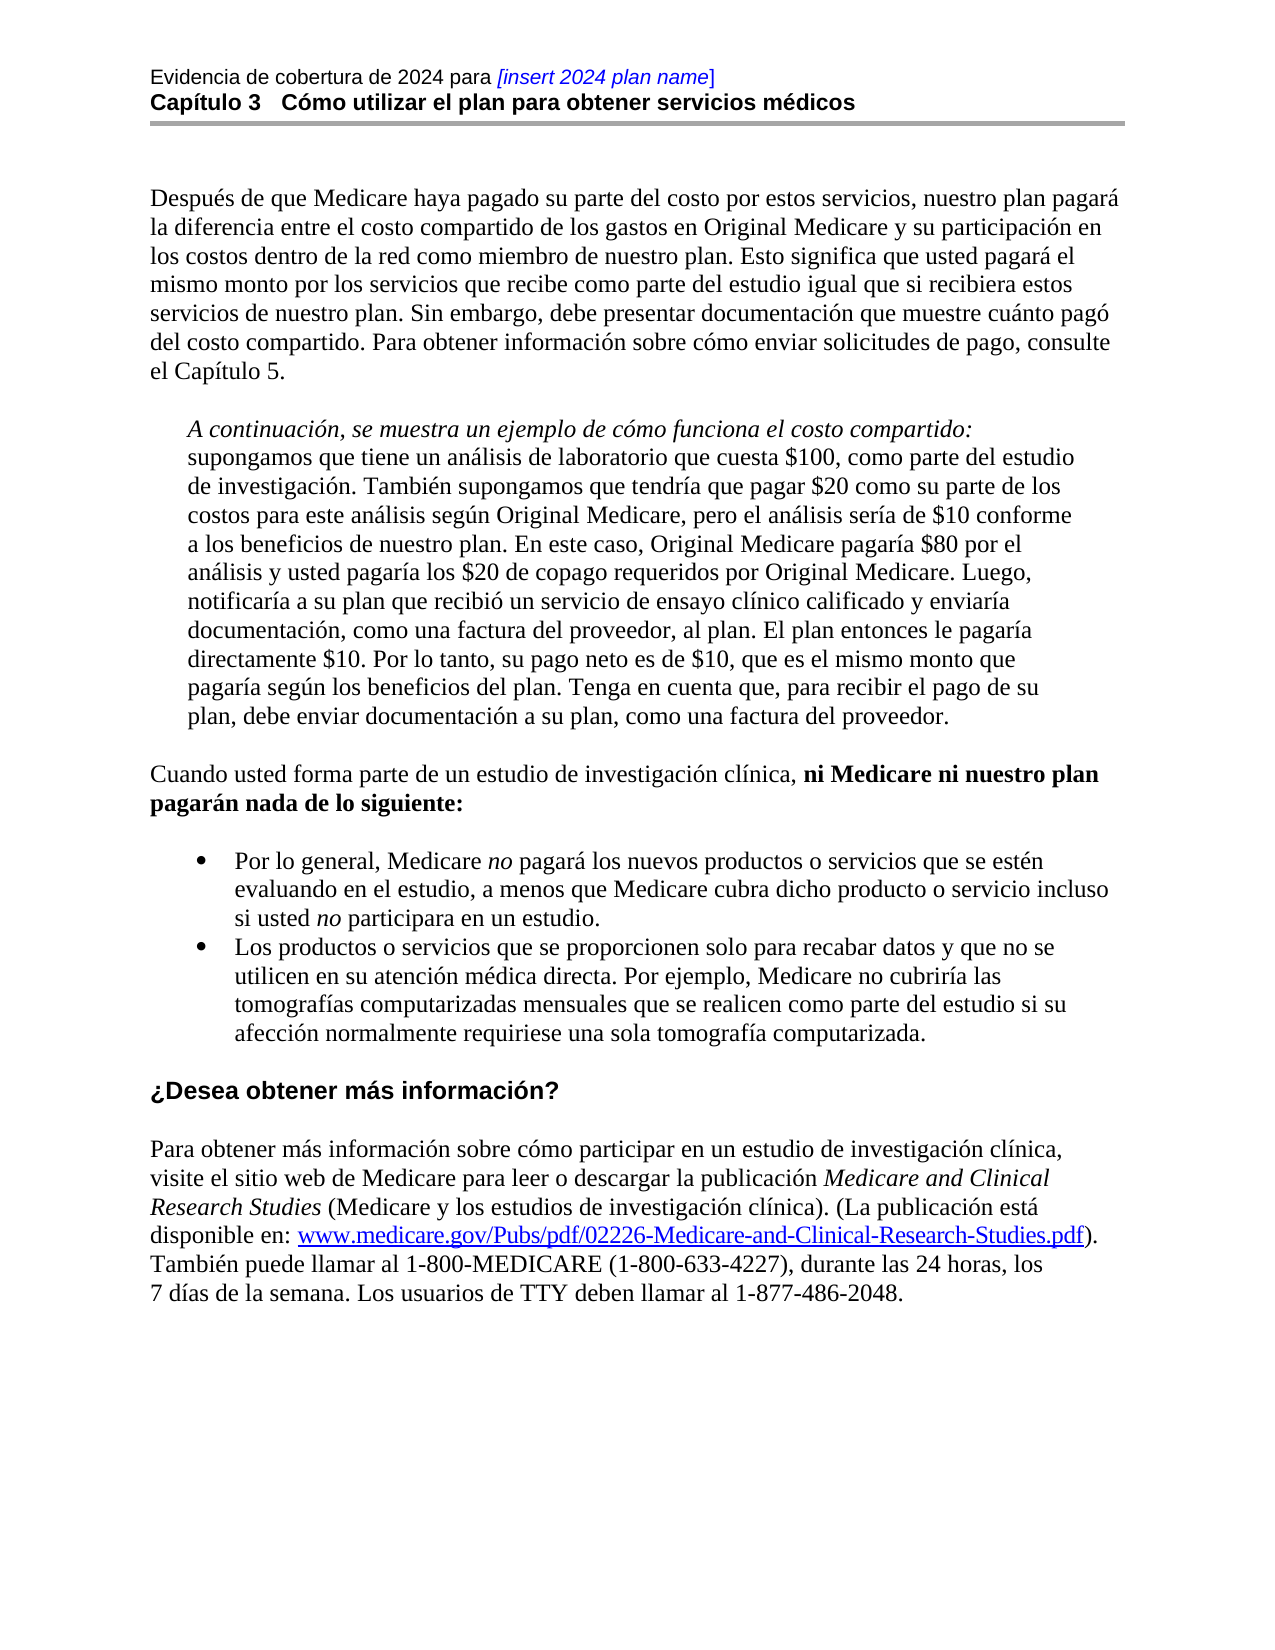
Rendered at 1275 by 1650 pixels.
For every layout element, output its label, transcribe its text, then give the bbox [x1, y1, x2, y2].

list El tratamiento de los efectos secundarios y las complicaciones que sean consecuencia de la nueva atención. [197, 183, 1125, 241]
list Por lo general, Medicare no pagará los nuevos productos o servicios que se estén evaluando en el estudio, a menos que Medicare cubra dicho producto o servicio incluso si usted no participara en un estudio. [197, 932, 1125, 1019]
list Los productos o servicios que se proporcionen solo para recabar datos y que no se utilicen en su atención médica directa. Por ejemplo, Medicare no cubriría las tomografías computarizadas mensuales que se realicen como parte del estudio si su afección normalmente requiriese una sola tomografía computarizada. [197, 1031, 1125, 1146]
text Cuando usted forma parte de un estudio de investigación clínica, ni Medicare ni nuestro plan pagarán nada de lo siguiente: [150, 846, 1125, 903]
text A continuación, se muestra un ejemplo de cómo funciona el costo compartido: supongamos que tiene un análisis de laboratorio que cuesta $100, como parte del estudio de investigación. También supongamos que tendría que pagar $20 como su parte de los costos para este análisis según Original Medicare, pero el análisis sería de $10 conforme a los beneficios de nuestro plan. En este caso, Original Medicare pagaría $80 por el análisis y usted pagaría los $20 de copago requeridos por Original Medicare. Luego, notificaría a su plan que recibió un servicio de ensayo clínico calificado y enviaría documentación, como una factura del proveedor, al plan. El plan entonces le pagaría directamente $10. Por lo tanto, su pago neto es de $10, que es el mismo monto que pagaría según los beneficios del plan. Tenga en cuenta que, para recibir el pago de su plan, debe enviar documentación a su plan, como una factura del proveedor. [187, 500, 1087, 817]
text Después de que Medicare haya pagado su parte del costo por estos servicios, nuestro plan pagará la diferencia entre el costo compartido de los gastos en Original Medicare y su participación en los costos dentro de la red como miembro de nuestro plan. Esto significa que usted pagará el mismo monto por los servicios que recibe como parte del estudio igual que si recibiera estos servicios de nuestro plan. Sin embargo, debe presentar documentación que muestre cuánto pagó del costo compartido. Para obtener información sobre cómo enviar solicitudes de pago, consulte el Capítulo 5. [150, 270, 1125, 471]
text Para obtener más información sobre cómo participar en un estudio de investigación clínica, visite el sitio web de Medicare para leer o descargar la publicación Medicare and Clinical Research Studies (Medicare y los estudios de investigación clínica). (La publicación está disponible en: www.medicare.gov/Pubs/pdf/02226-Medicare-and-Clinical-Research-Studies.pdf). También puede llamar al 1-800-MEDICARE (1-800-633-4227), durante las 24 horas, los 7 días de la semana. Los usuarios de TTY deben llamar al 1-877-486-2048. [150, 1233, 1139, 1406]
subtitle ¿Desea obtener más información? [150, 1175, 1125, 1204]
